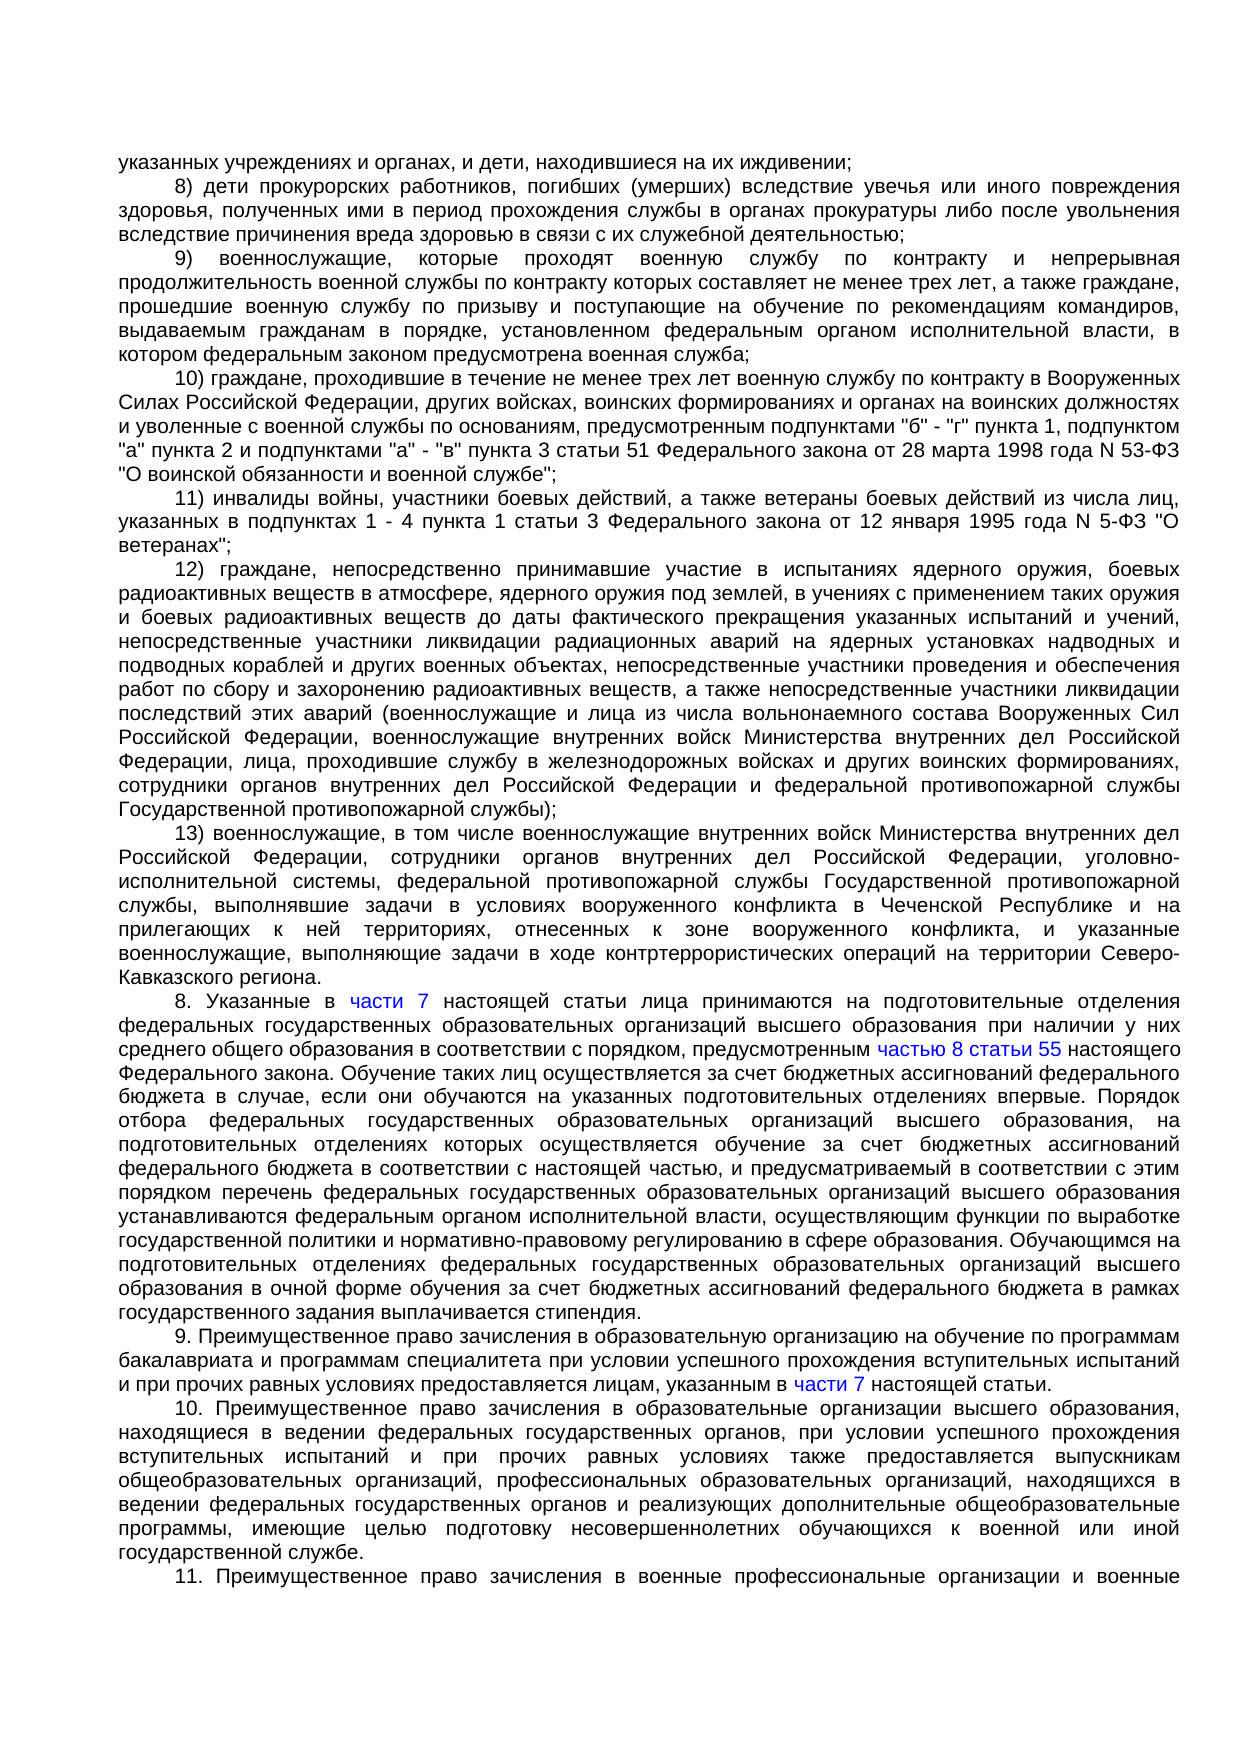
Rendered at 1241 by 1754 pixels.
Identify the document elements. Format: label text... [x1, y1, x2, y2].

text 9. Преимущественное право зачисления в образовательную организацию на обучение по программам бакалавриата и программам специалитета при условии успешного прохождения вступительных испытаний и при прочих равных условиях предоставляется лицам, указанным в части 7 настоящей статьи. [118, 1324, 1181, 1396]
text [118, 1563, 1181, 1587]
text 10. Преимущественное право зачисления в образовательные организации высшего образования, находящиеся в ведении федеральных государственных органов, при условии успешного прохождения вступительных испытаний и при прочих равных условиях также предоставляется выпускникам общеобразовательных организаций, профессиональных образовательных организаций, находящихся в ведении федеральных государственных органов и реализующих дополнительные общеобразовательные программы, имеющие целью подготовку несовершеннолетних обучающихся к военной или иной государственной службе. [118, 1396, 1181, 1563]
text 10) граждане, проходившие в течение не менее трех лет военную службу по контракту в Вооруженных Силах Российской Федерации, других войсках, воинских формированиях и органах на воинских должностях и уволенные с военной службы по основаниям, предусмотренным подпунктами "б" - "г" пункта 1, подпунктом "а" пункта 2 и подпунктами "а" - "в" пункта 3 статьи 51 Федерального закона от 28 марта 1998 года N 53-ФЗ "О воинской обязанности и военной службе"; [118, 366, 1181, 485]
text 9) военнослужащие, которые проходят военную службу по контракту и непрерывная продолжительность военной службы по контракту которых составляет не менее трех лет, а также граждане, прошедшие военную службу по призыву и поступающие на обучение по рекомендациям командиров, выдаваемым гражданам в порядке, установленном федеральным органом исполнительной власти, в котором федеральным законом предусмотрена военная служба; [118, 246, 1181, 366]
text 8. Указанные в части 7 настоящей статьи лица принимаются на подготовительные отделения федеральных государственных образовательных организаций высшего образования при наличии у них среднего общего образования в соответствии с порядком, предусмотренным частью 8 статьи 55 настоящего Федерального закона. Обучение таких лиц осуществляется за счет бюджетных ассигнований федерального бюджета в случае, если они обучаются на указанных подготовительных отделениях впервые. Порядок отбора федеральных государственных образовательных организаций высшего образования, на подготовительных отделениях которых осуществляется обучение за счет бюджетных ассигнований федерального бюджета в соответствии с настоящей частью, и предусматриваемый в соответствии с этим порядком перечень федеральных государственных образовательных организаций высшего образования устанавливаются федеральным органом исполнительной власти, осуществляющим функции по выработке государственной политики и нормативно-правовому регулированию в сфере образования. Обучающимся на подготовительных отделениях федеральных государственных образовательных организаций высшего образования в очной форме обучения за счет бюджетных ассигнований федерального бюджета в рамках государственного задания выплачивается стипендия. [118, 988, 1181, 1324]
text 13) военнослужащие, в том числе военнослужащие внутренних войск Министерства внутренних дел Российской Федерации, сотрудники органов внутренних дел Российской Федерации, уголовно-исполнительной системы, федеральной противопожарной службы Государственной противопожарной службы, выполнявшие задачи в условиях вооруженного конфликта в Чеченской Республике и на прилегающих к ней территориях, отнесенных к зоне вооруженного конфликта, и указанные военнослужащие, выполняющие задачи в ходе контртеррористических операций на территории Северо-Кавказского региона. [118, 821, 1181, 988]
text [118, 150, 1181, 174]
text 8) дети прокурорских работников, погибших (умерших) вследствие увечья или иного повреждения здоровья, полученных ими в период прохождения службы в органах прокуратуры либо после увольнения вследствие причинения вреда здоровью в связи с их служебной деятельностью; [118, 174, 1181, 246]
text 11) инвалиды войны, участники боевых действий, а также ветераны боевых действий из числа лиц, указанных в подпунктах 1 - 4 пункта 1 статьи 3 Федерального закона от 12 января 1995 года N 5-ФЗ "О ветеранах"; [118, 485, 1181, 557]
text 12) граждане, непосредственно принимавшие участие в испытаниях ядерного оружия, боевых радиоактивных веществ в атмосфере, ядерного оружия под землей, в учениях с применением таких оружия и боевых радиоактивных веществ до даты фактического прекращения указанных испытаний и учений, непосредственные участники ликвидации радиационных аварий на ядерных установках надводных и подводных кораблей и других военных объектах, непосредственные участники проведения и обеспечения работ по сбору и захоронению радиоактивных веществ, а также непосредственные участники ликвидации последствий этих аварий (военнослужащие и лица из числа вольнонаемного состава Вооруженных Сил Российской Федерации, военнослужащие внутренних войск Министерства внутренних дел Российской Федерации, лица, проходившие службу в железнодорожных войсках и других воинских формированиях, сотрудники органов внутренних дел Российской Федерации и федеральной противопожарной службы Государственной противопожарной службы); [118, 557, 1181, 821]
